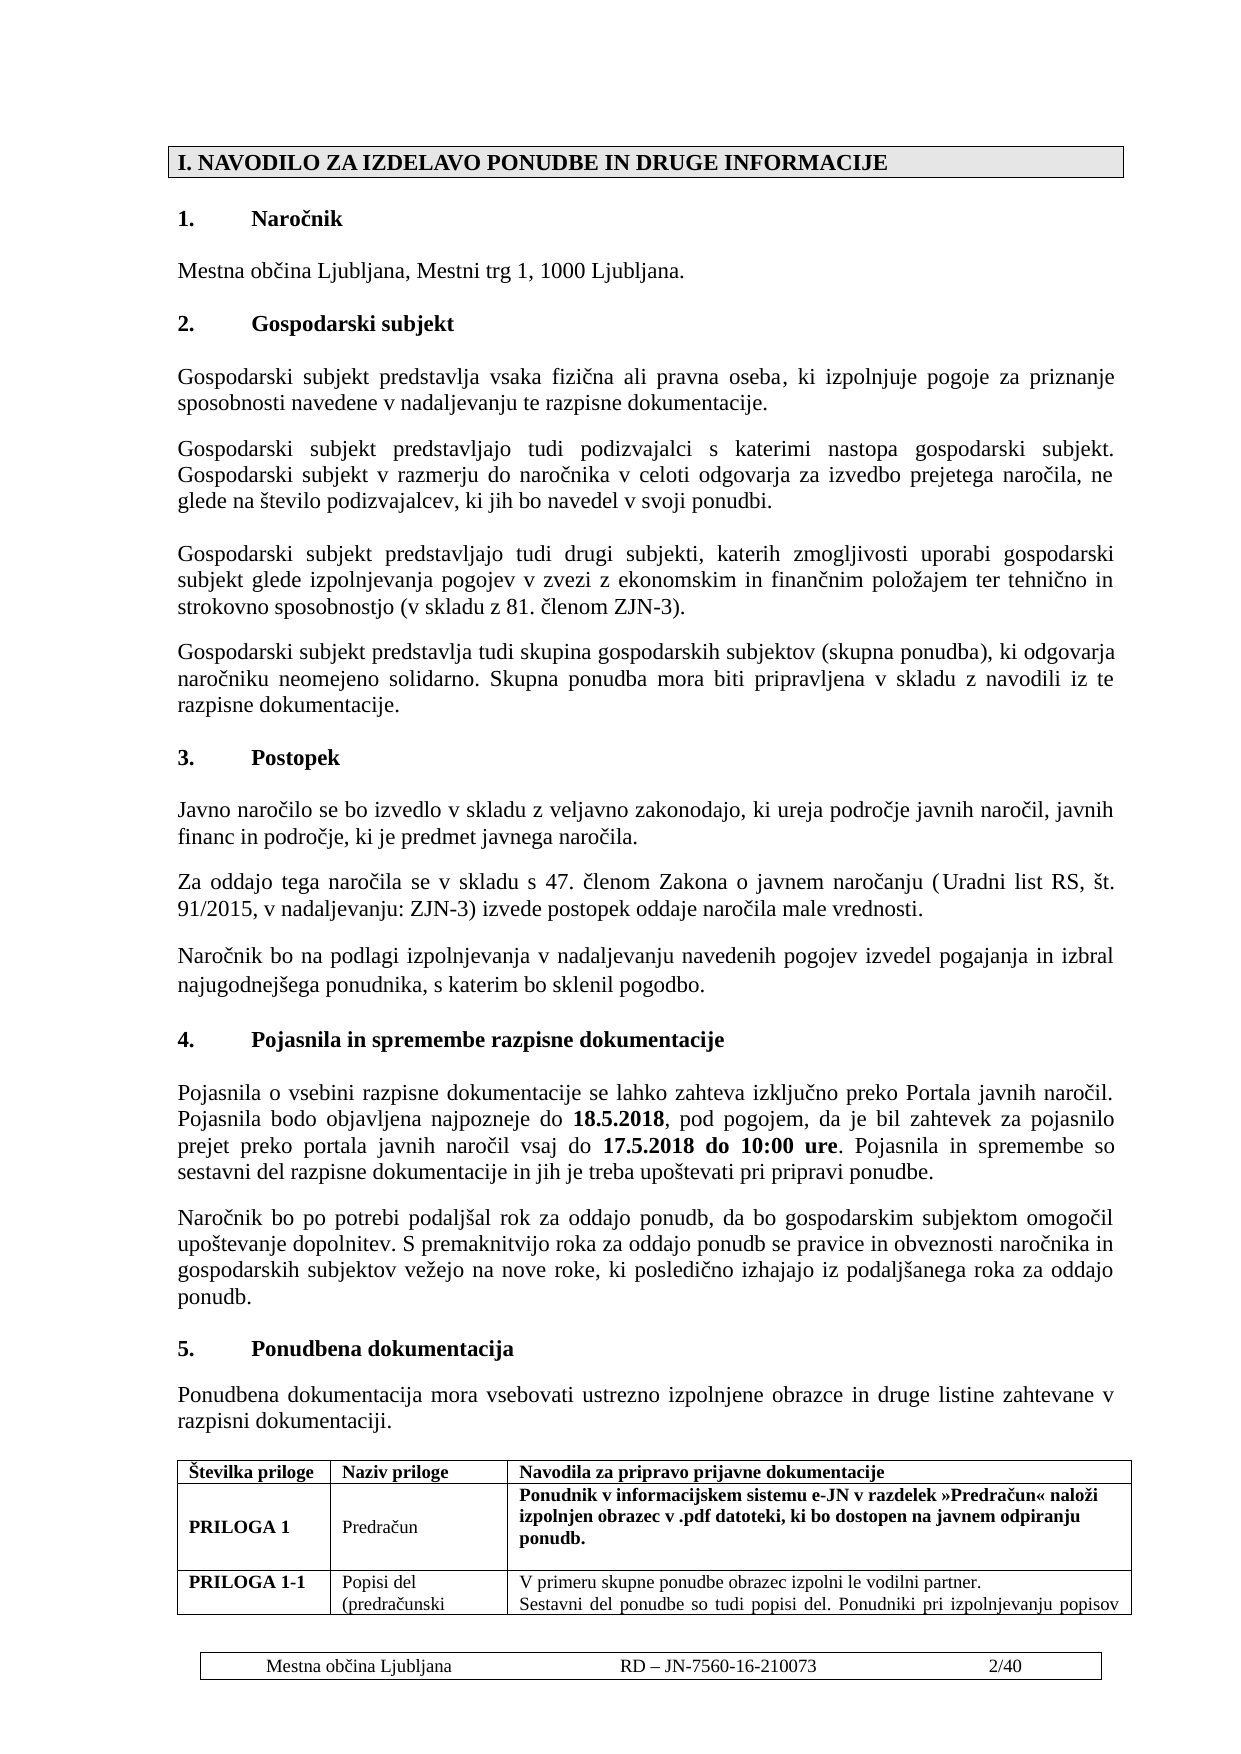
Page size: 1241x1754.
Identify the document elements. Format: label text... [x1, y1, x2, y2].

text Naročnik bo po potrebi podaljšal rok za oddajo ponudb, da bo gospodarskim subjektom omogočil upoštevanje dopolnitev. S premaknitvijo roka za oddajo ponudb se pravice in obveznosti naročnika in gospodarskih subjektov vežejo na nove roke, ki posledično izhajajo iz podaljšanega roka za oddajo ponudb. [177, 1204, 1115, 1309]
text Gospodarski subjekt predstavlja vsaka fizična ali pravna oseba, ki izpolnjuje pogoje za priznanje sposobnosti navedene v nadaljevanju te razpisne dokumentacije. [177, 363, 1115, 416]
list Pojasnila in spremembe razpisne dokumentacije [177, 1026, 1115, 1053]
list Ponudbena dokumentacija [177, 1336, 1115, 1362]
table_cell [331, 1571, 507, 1614]
list Javno naročilo se bo izvedlo v skladu z veljavno zakonodajo, ki ureja področje javnih naročil, javnih financ in področje, ki je predmet javnega naročila. [177, 797, 1115, 849]
text Za oddajo tega naročila se v skladu s 47. členom Zakona o javnem naročanju (Uradni list RS, št. 91/2015, v nadaljevanju: ZJN-3) izvede postopek oddaje naročila male vrednosti. [177, 868, 1115, 921]
text Gospodarski subjekt predstavlja tudi skupina gospodarskih subjektov (skupna ponudba), ki odgovarja naročniku neomejeno solidarno. Skupna ponudba mora biti pripravljena v skladu z navodili iz te razpisne dokumentacije. [177, 638, 1115, 717]
list Postopek [177, 744, 1115, 770]
text Ponudbena dokumentacija mora vsebovati ustrezno izpolnjene obrazce in druge listine zahtevane v razpisni dokumentaciji. [177, 1381, 1115, 1434]
table_cell PRILOGA 1 [178, 1484, 330, 1570]
table_header Navodila za pripravo prijavne dokumentacije [508, 1461, 1131, 1483]
table_header Naziv priloge [331, 1461, 507, 1483]
list Gospodarski subjekt [177, 310, 1115, 337]
text Gospodarski subjekt predstavljajo tudi podizvajalci s katerimi nastopa gospodarski subjekt. Gospodarski subjekt v razmerju do naročnika v celoti odgovarja za izvedbo prejetega naročila, ne glede na število podizvajalcev, ki jih bo navedel v svoji ponudbi. [177, 435, 1115, 514]
list Mestna občina Ljubljana, Mestni trg 1, 1000 Ljubljana. [177, 257, 1115, 284]
text Pojasnila o vsebini razpisne dokumentacije se lahko zahteva izključno preko Portala javnih naročil. Pojasnila bodo objavljena najpozneje do 18.5.2018, pod pogojem, da je bil zahtevek za pojasnilo prejet preko portala javnih naročil vsaj do 17.5.2018 do 10:00 ure. Pojasnila in spremembe so sestavni del razpisne dokumentacije in jih je treba upoštevati pri pripravi ponudbe. [177, 1079, 1115, 1184]
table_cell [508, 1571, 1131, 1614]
text Naročnik bo na podlagi izpolnjevanja v nadaljevanju navedenih pogojev izvedel pogajanja in izbral najugodnejšega ponudnika, s katerim bo sklenil pogodbo. [177, 942, 1115, 997]
text Gospodarski subjekt predstavljajo tudi drugi subjekti, katerih zmogljivosti uporabi gospodarski subjekt glede izpolnjevanja pogojev v zvezi z ekonomskim in finančnim položajem ter tehnično in strokovno sposobnostjo (v skladu z 81. členom ZJN-3). [177, 540, 1115, 619]
table_cell Predračun [331, 1484, 507, 1570]
table_cell Ponudnik v informacijskem sistemu e-JN v razdelek »Predračun« naloži izpolnjen obrazec v .pdf datoteki, ki bo dostopen na javnem odpiranju ponudb. [508, 1484, 1131, 1570]
table_header Številka priloge [178, 1461, 330, 1483]
list I. NAVODILO ZA IZDELAVO PONUDBE IN DRUGE INFORMACIJE [169, 147, 1123, 177]
table_cell PRILOGA 1-1 [178, 1571, 330, 1614]
list Naročnik [177, 205, 1115, 231]
